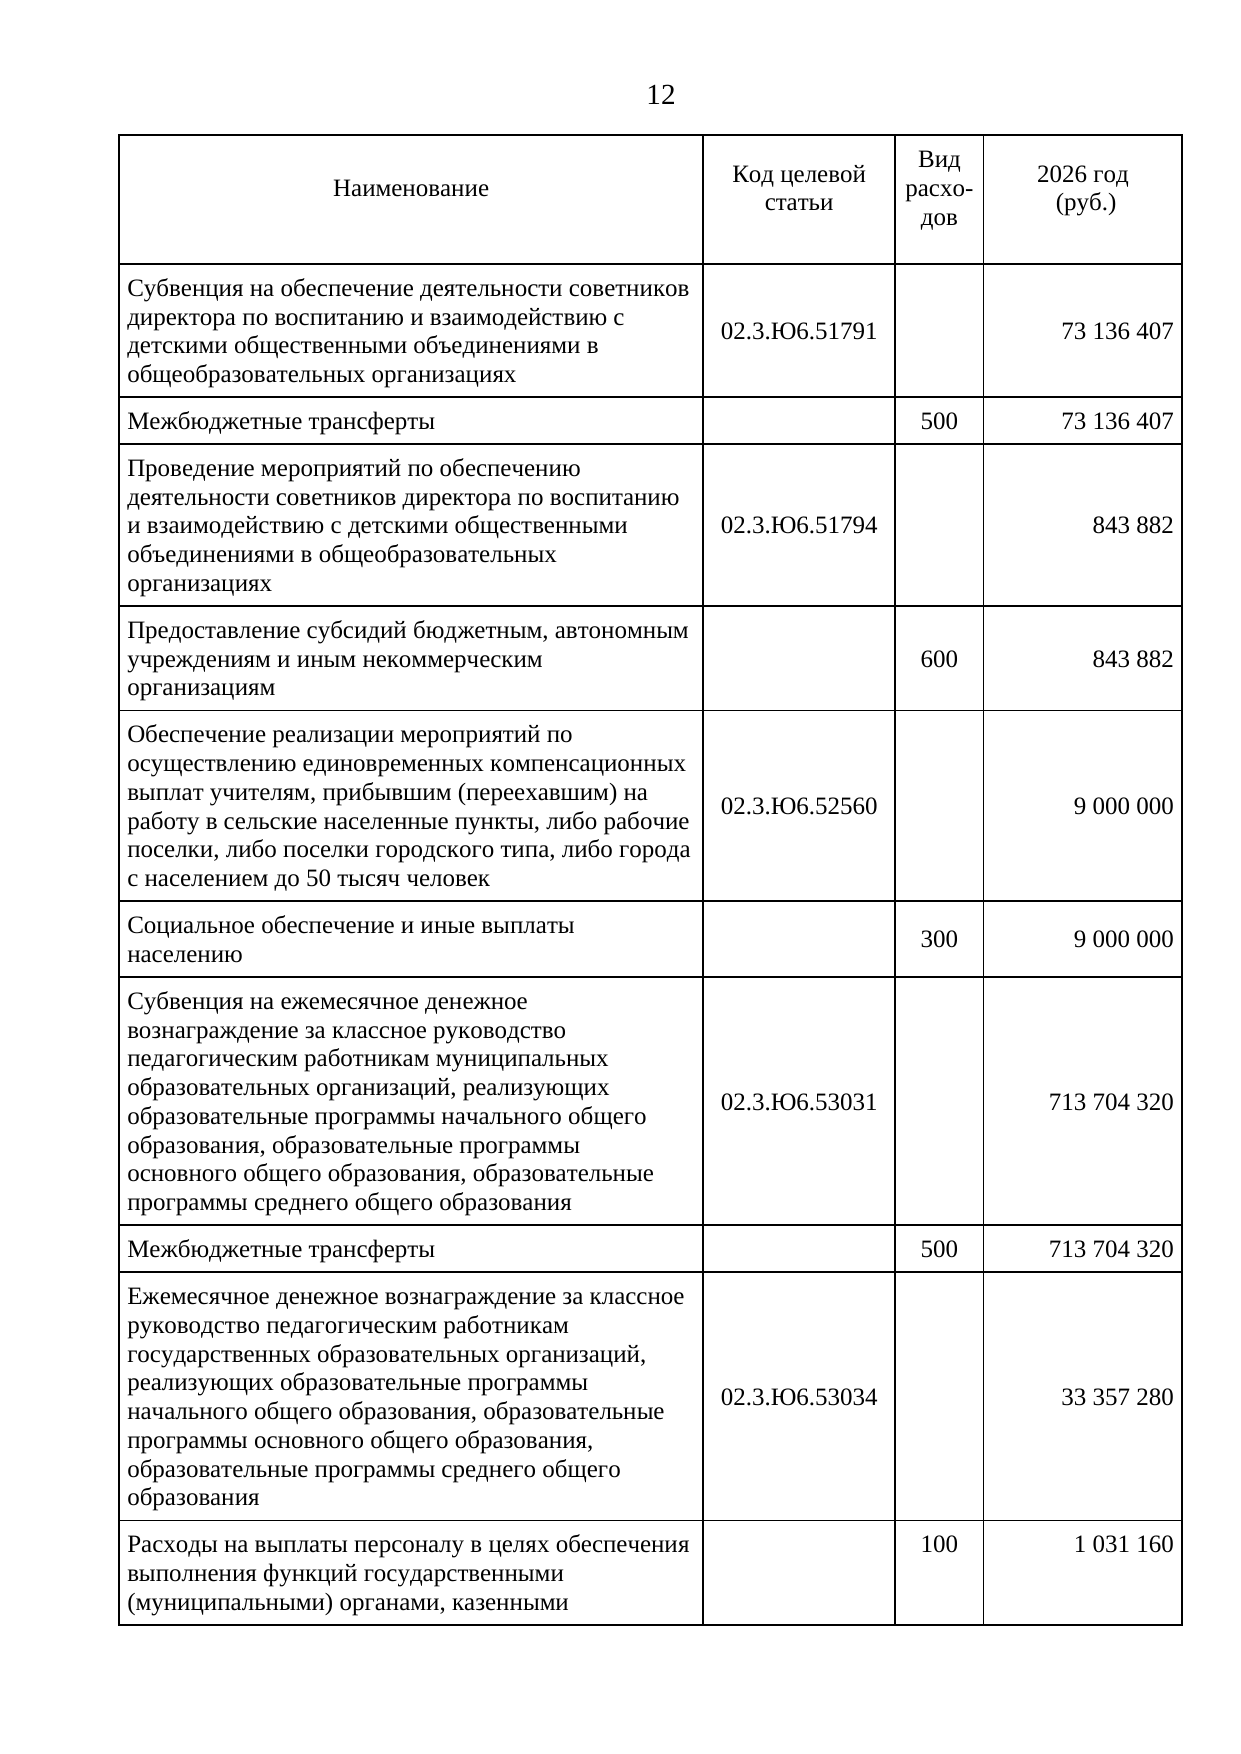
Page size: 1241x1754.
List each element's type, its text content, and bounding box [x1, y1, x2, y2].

table_cell [704, 1226, 894, 1271]
table_cell 9 000 000 [984, 902, 1181, 976]
table_cell 02.3.Ю6.52560 [704, 711, 894, 900]
table_cell [896, 1273, 983, 1519]
table_cell [704, 607, 894, 709]
table_cell 02.3.Ю6.53034 [704, 1273, 894, 1519]
table_cell Ежемесячное денежное вознаграждение за классное руководство педагогическим работникам государственных образовательных организаций, реализующих образовательные программы начального общего образования, образовательные программы основного общего образования, образовательные программы среднего общего образования [120, 1273, 702, 1519]
table_cell 1 031 160 [984, 1521, 1181, 1624]
table_cell Проведение мероприятий по обеспечению деятельности советников директора по воспитанию и взаимодействию с детскими общественными объединениями в общеобразовательных организациях [120, 445, 702, 605]
table_cell 500 [896, 1226, 983, 1271]
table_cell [120, 1521, 702, 1624]
table_cell 73 136 407 [984, 398, 1181, 443]
table_cell Субвенция на обеспечение деятельности советников директора по воспитанию и взаимодействию с детскими общественными объединениями в общеобразовательных организациях [120, 265, 702, 396]
table_cell 713 704 320 [984, 1226, 1181, 1271]
table_header Наименование [120, 136, 702, 263]
table_header Вид расхо- дов [896, 136, 983, 263]
table_cell 9 000 000 [984, 711, 1181, 900]
table_cell [896, 711, 983, 900]
table_cell 02.3.Ю6.53031 [704, 978, 894, 1224]
table_cell 300 [896, 902, 983, 976]
table_cell Субвенция на ежемесячное денежное вознаграждение за классное руководство педагогическим работникам муниципальных образовательных организаций, реализующих образовательные программы начального общего образования, образовательные программы основного общего образования, образовательные программы среднего общего образования [120, 978, 702, 1224]
table_cell 100 [896, 1521, 983, 1624]
table_cell [704, 1521, 894, 1624]
table_cell 33 357 280 [984, 1273, 1181, 1519]
table_cell 713 704 320 [984, 978, 1181, 1224]
table_cell Обеспечение реализации мероприятий по осуществлению единовременных компенсационных выплат учителям, прибывшим (переехавшим) на работу в сельские населенные пункты, либо рабочие поселки, либо поселки городского типа, либо города с населением до 50 тысяч человек [120, 711, 702, 900]
table_cell 02.3.Ю6.51791 [704, 265, 894, 396]
table_cell 843 882 [984, 607, 1181, 709]
table_cell [704, 902, 894, 976]
table_cell 02.3.Ю6.51794 [704, 445, 894, 605]
table_cell Межбюджетные трансферты [120, 1226, 702, 1271]
table_cell Предоставление субсидий бюджетным, автономным учреждениям и иным некоммерческим организациям [120, 607, 702, 709]
table_cell 73 136 407 [984, 265, 1181, 396]
table_cell 600 [896, 607, 983, 709]
table_cell Социальное обеспечение и иные выплаты населению [120, 902, 702, 976]
table_cell 500 [896, 398, 983, 443]
table_cell 843 882 [984, 445, 1181, 605]
table_cell [896, 978, 983, 1224]
table_cell [896, 265, 983, 396]
table_cell [704, 398, 894, 443]
table_header 2026 год (руб.) [984, 136, 1181, 263]
table_cell Межбюджетные трансферты [120, 398, 702, 443]
table_header Код целевой статьи [704, 136, 894, 263]
table_cell [896, 445, 983, 605]
